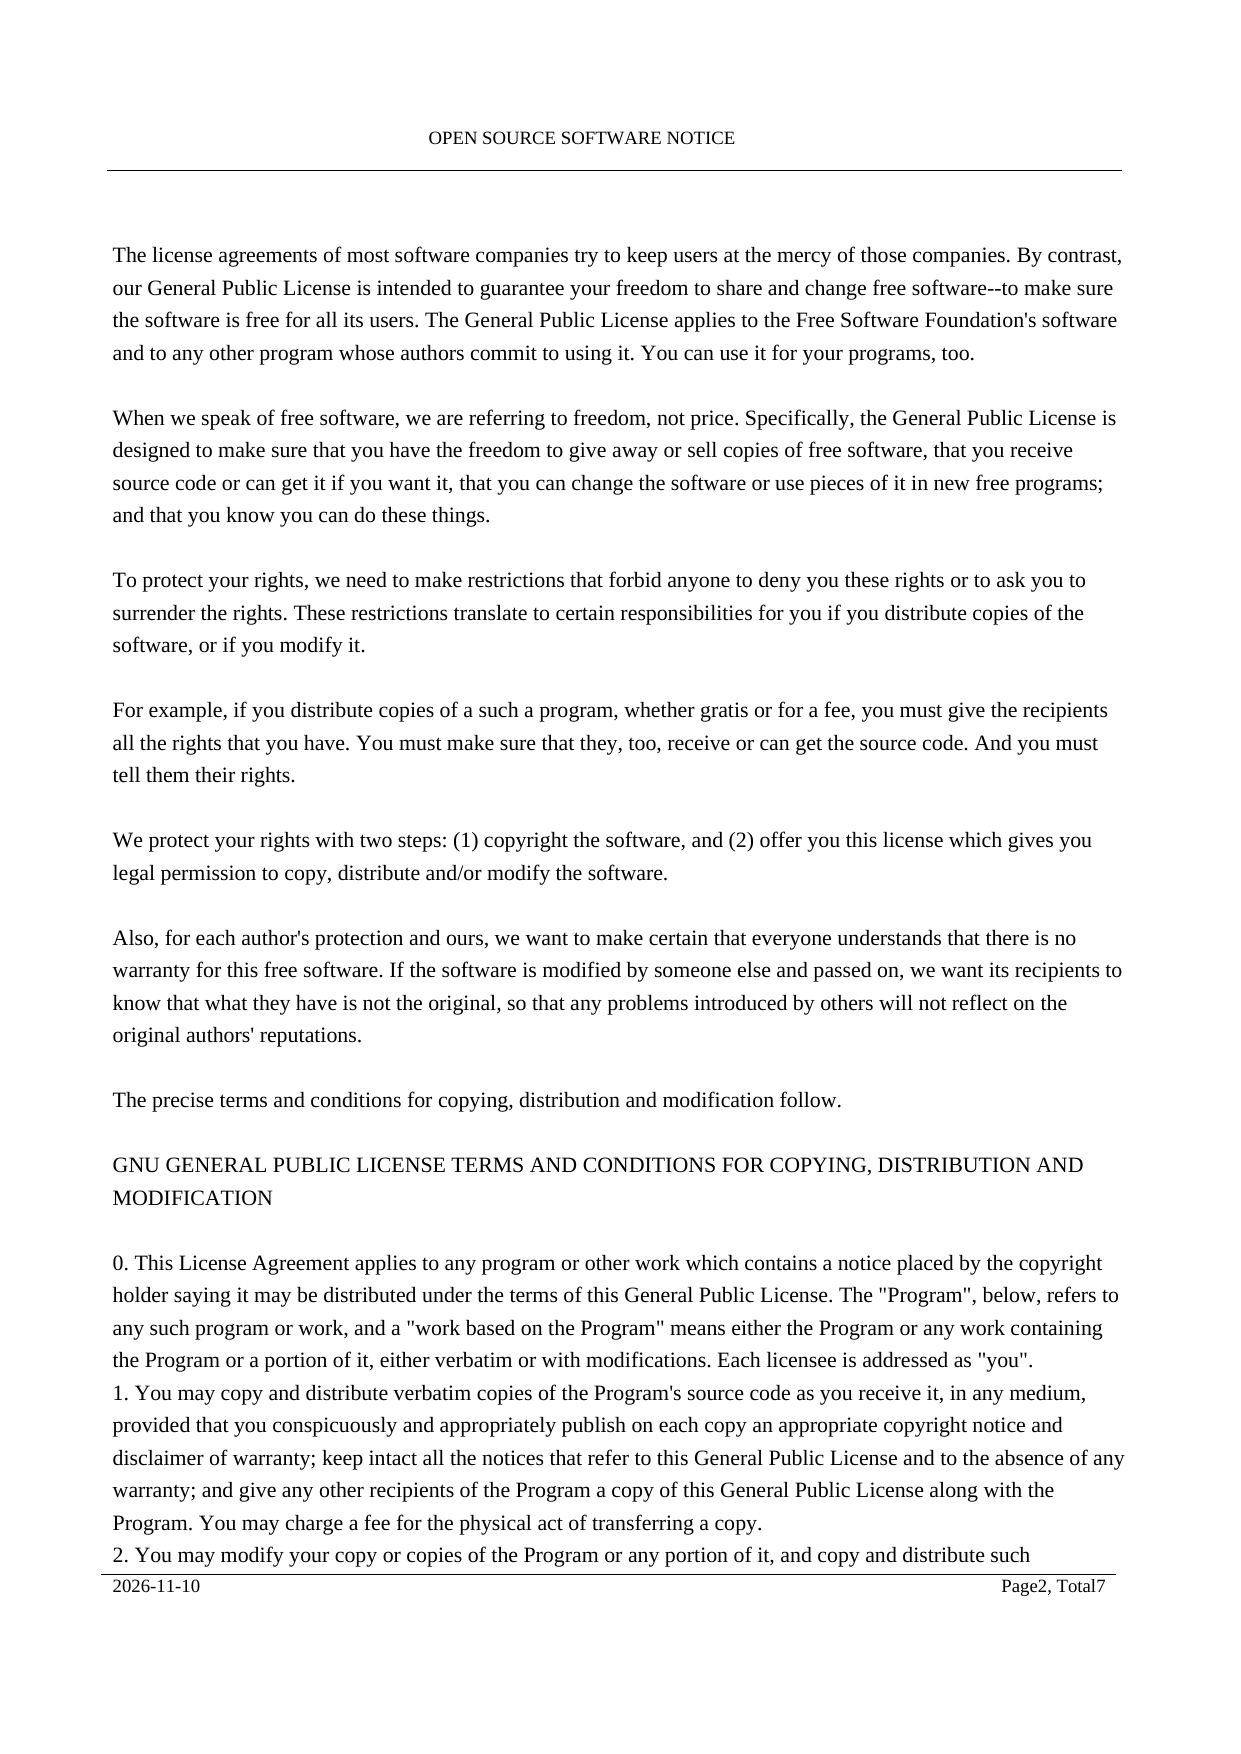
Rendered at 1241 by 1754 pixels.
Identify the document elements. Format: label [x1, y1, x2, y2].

text [112, 206, 1128, 1571]
